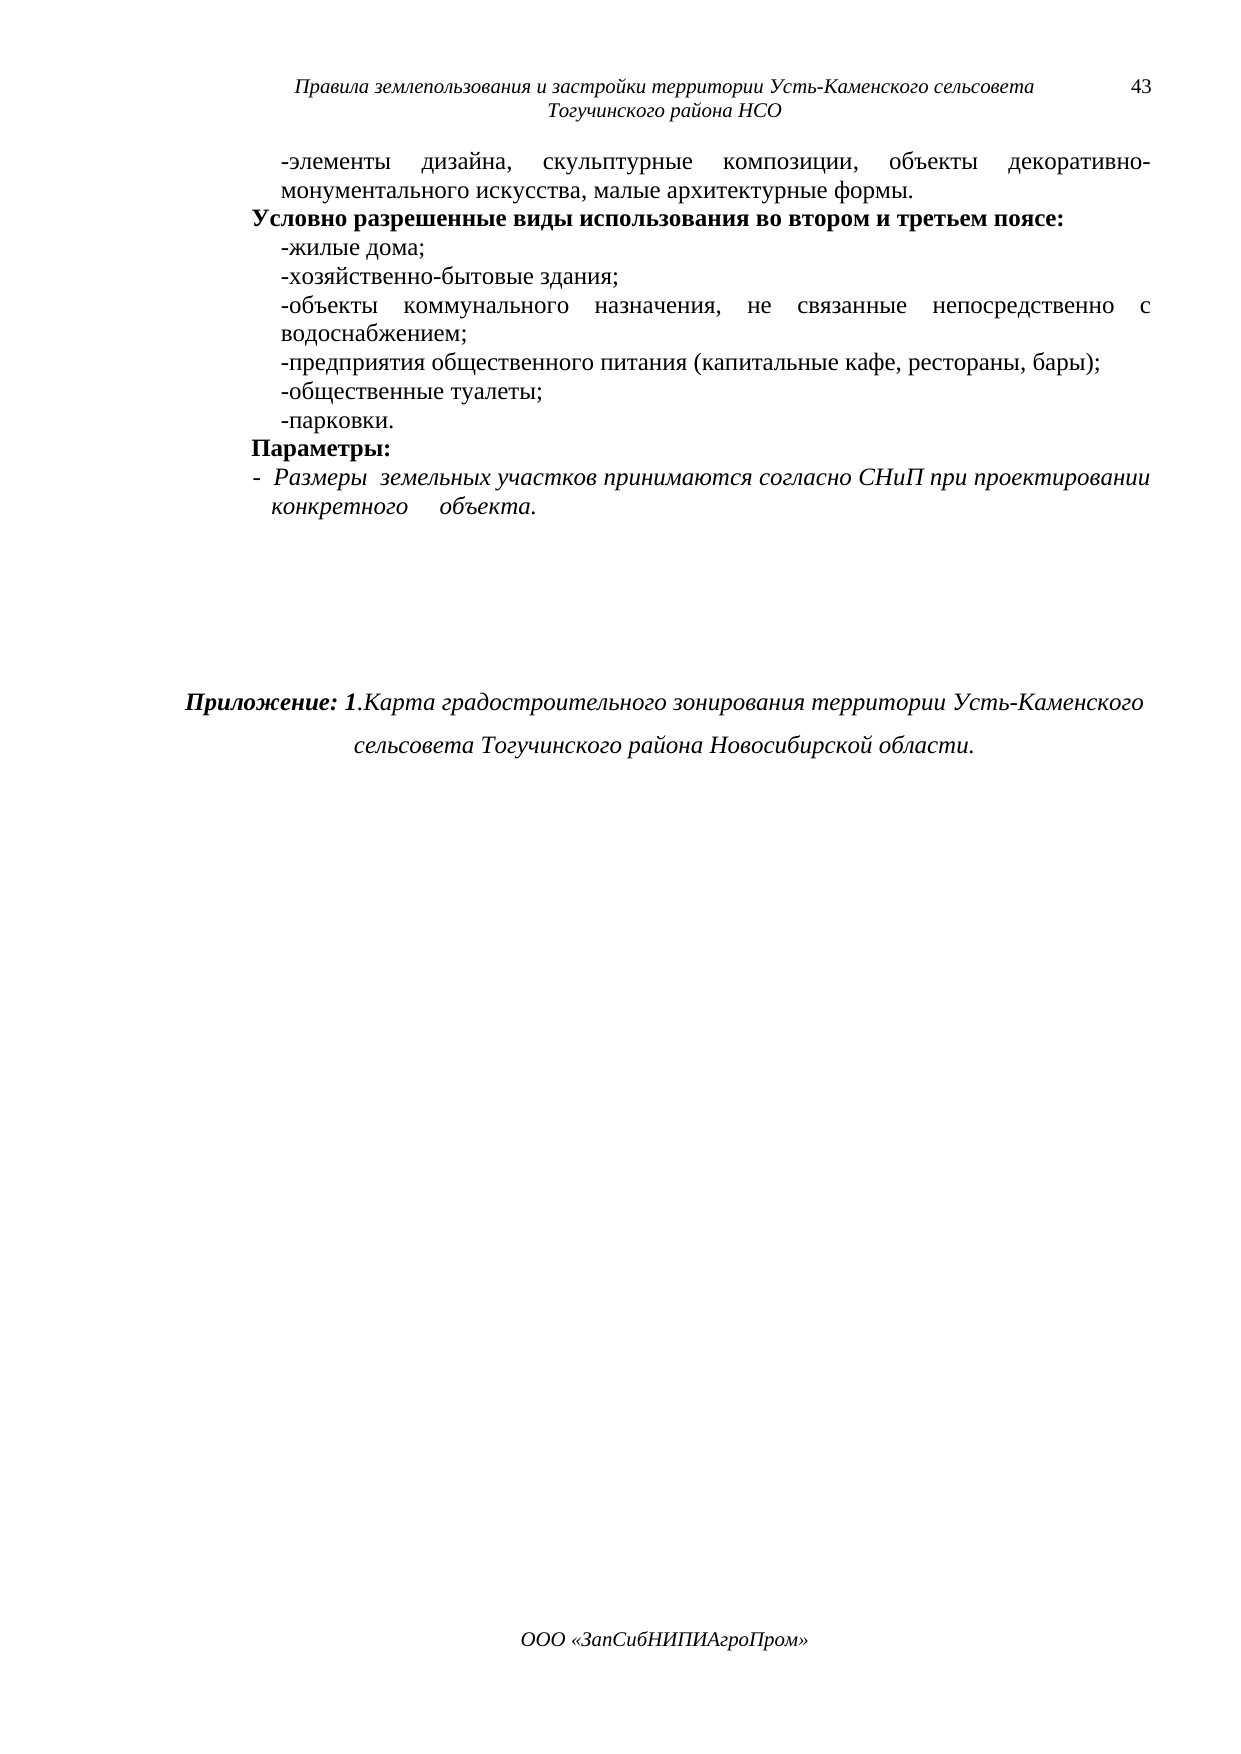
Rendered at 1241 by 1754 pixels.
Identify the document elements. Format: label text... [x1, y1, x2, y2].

text -жилые дома; [281, 232, 1152, 261]
text Параметры: [177, 433, 1152, 462]
text Приложение: 1.Карта градостроительного зонирования территории Усть-Каменского сельсовета Тогучинского района Новосибирской области. [177, 687, 1152, 759]
text - Размеры земельных участков принимаются согласно СНиП при проектировании конкретного объекта. [252, 462, 1152, 520]
text -объекты коммунального назначения, не связанные непосредственно с водоснабжением; [281, 290, 1152, 347]
text Условно разрешенные виды использования во втором и третьем поясе: [177, 203, 1152, 232]
text -хозяйственно-бытовые здания; [281, 261, 1152, 290]
text -общественные туалеты; [281, 376, 1152, 405]
text -предприятия общественного питания (капитальные кафе, рестораны, бары); [281, 347, 1152, 376]
text -парковки. [281, 405, 1152, 433]
text -элементы дизайна, скульптурные композиции, объекты декоративно-монументального искусства, малые архитектурные формы. [281, 146, 1152, 203]
